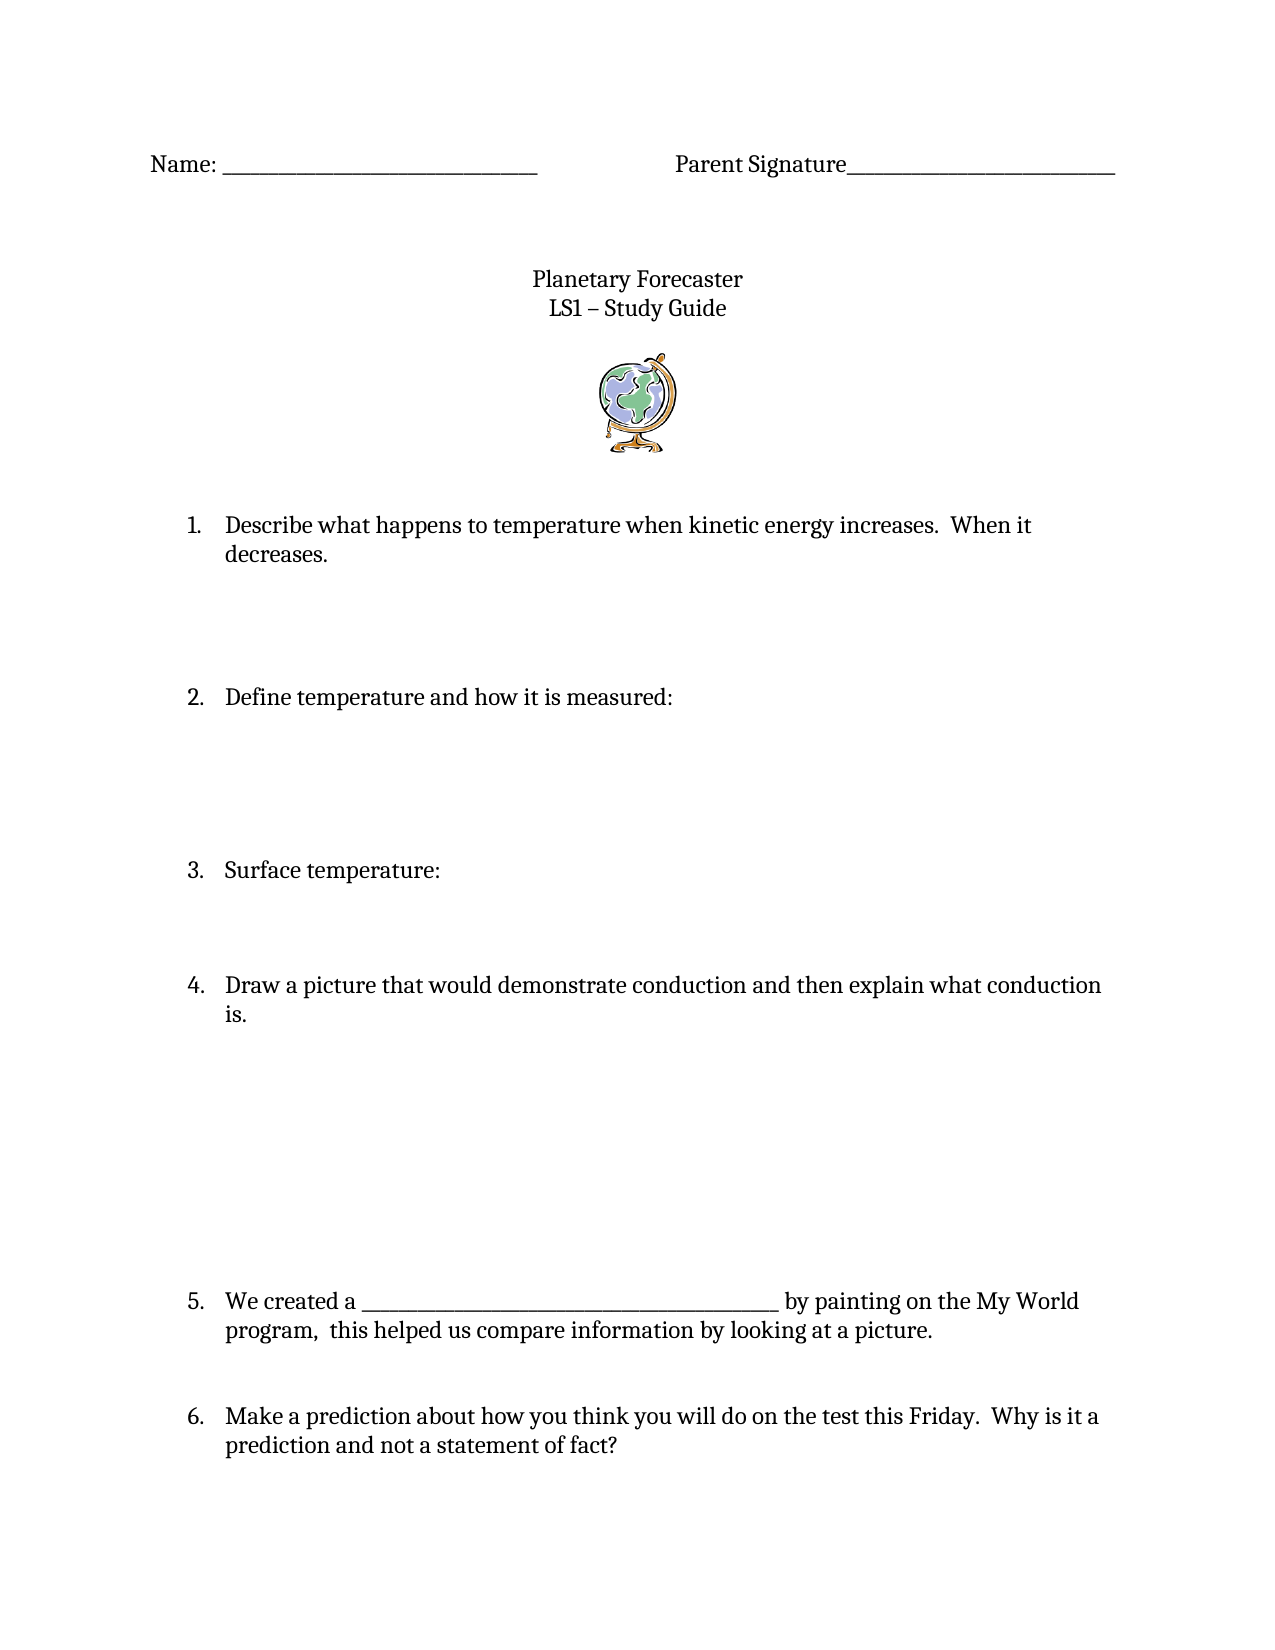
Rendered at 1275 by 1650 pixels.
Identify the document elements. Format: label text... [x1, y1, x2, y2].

text Name: __________________________________ Parent Signature_____________________________ [150, 150, 1125, 207]
list We created a _____________________________________________ by painting on the My World program, this helped us compare information by looking at a picture. [187, 1287, 1125, 1344]
text LS1 – Study Guide [150, 294, 1125, 322]
list Make a prediction about how you think you will do on the test this Friday. Why is it a prediction and not a statement of fact? [187, 1402, 1125, 1459]
list Surface temperature: [187, 856, 1125, 884]
list Define temperature and how it is measured: [187, 683, 1125, 712]
list Describe what happens to temperature when kinetic energy increases. When it decreases. [187, 511, 1125, 568]
picture [597, 351, 678, 454]
list Draw a picture that would demonstrate conduction and then explain what conduction is. [187, 971, 1125, 1028]
text Planetary Forecaster [150, 265, 1125, 294]
